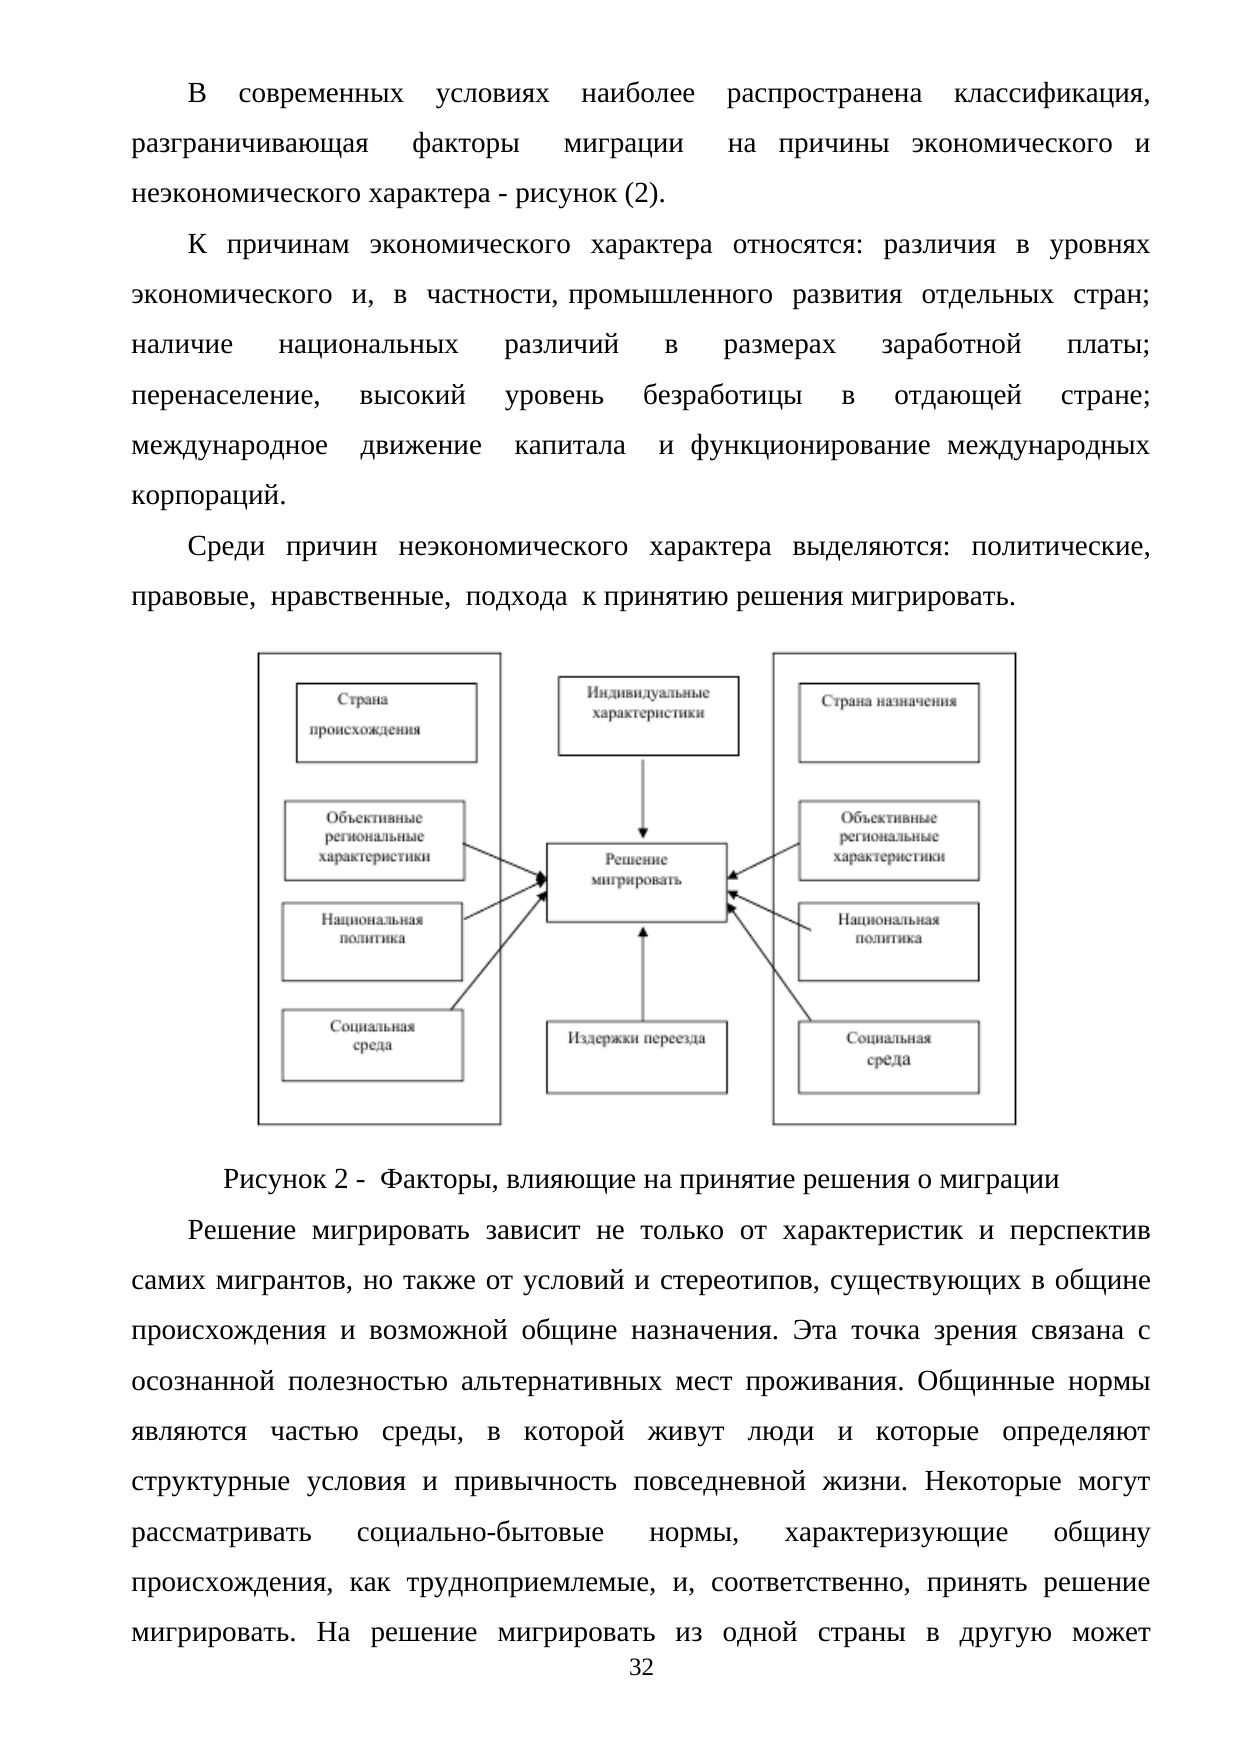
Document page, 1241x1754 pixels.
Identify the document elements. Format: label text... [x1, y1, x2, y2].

text Среди причин неэкономического характера выделяются: политические, правовые, нравственные, подхода к принятию решения мигрировать. [131, 528, 1152, 612]
text В современных условиях наиболее распространена классификация, разграничивающая факторы миграции на причины экономического и неэкономического характера - рисунок (2). [131, 75, 1152, 209]
text К причинам экономического характера относятся: различия в уровнях экономического и, в частности, промышленного развития отдельных стран; наличие национальных различий в размерах заработной платы; перенаселение, высокий уровень безработицы в отдающей стране; международное движение капитала и функционирование международных корпораций. [131, 226, 1152, 511]
text Рисунок 2 - Факторы, влияющие на принятие решения о миграции [131, 1162, 1152, 1195]
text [131, 1212, 1152, 1648]
picture [238, 628, 1045, 1147]
